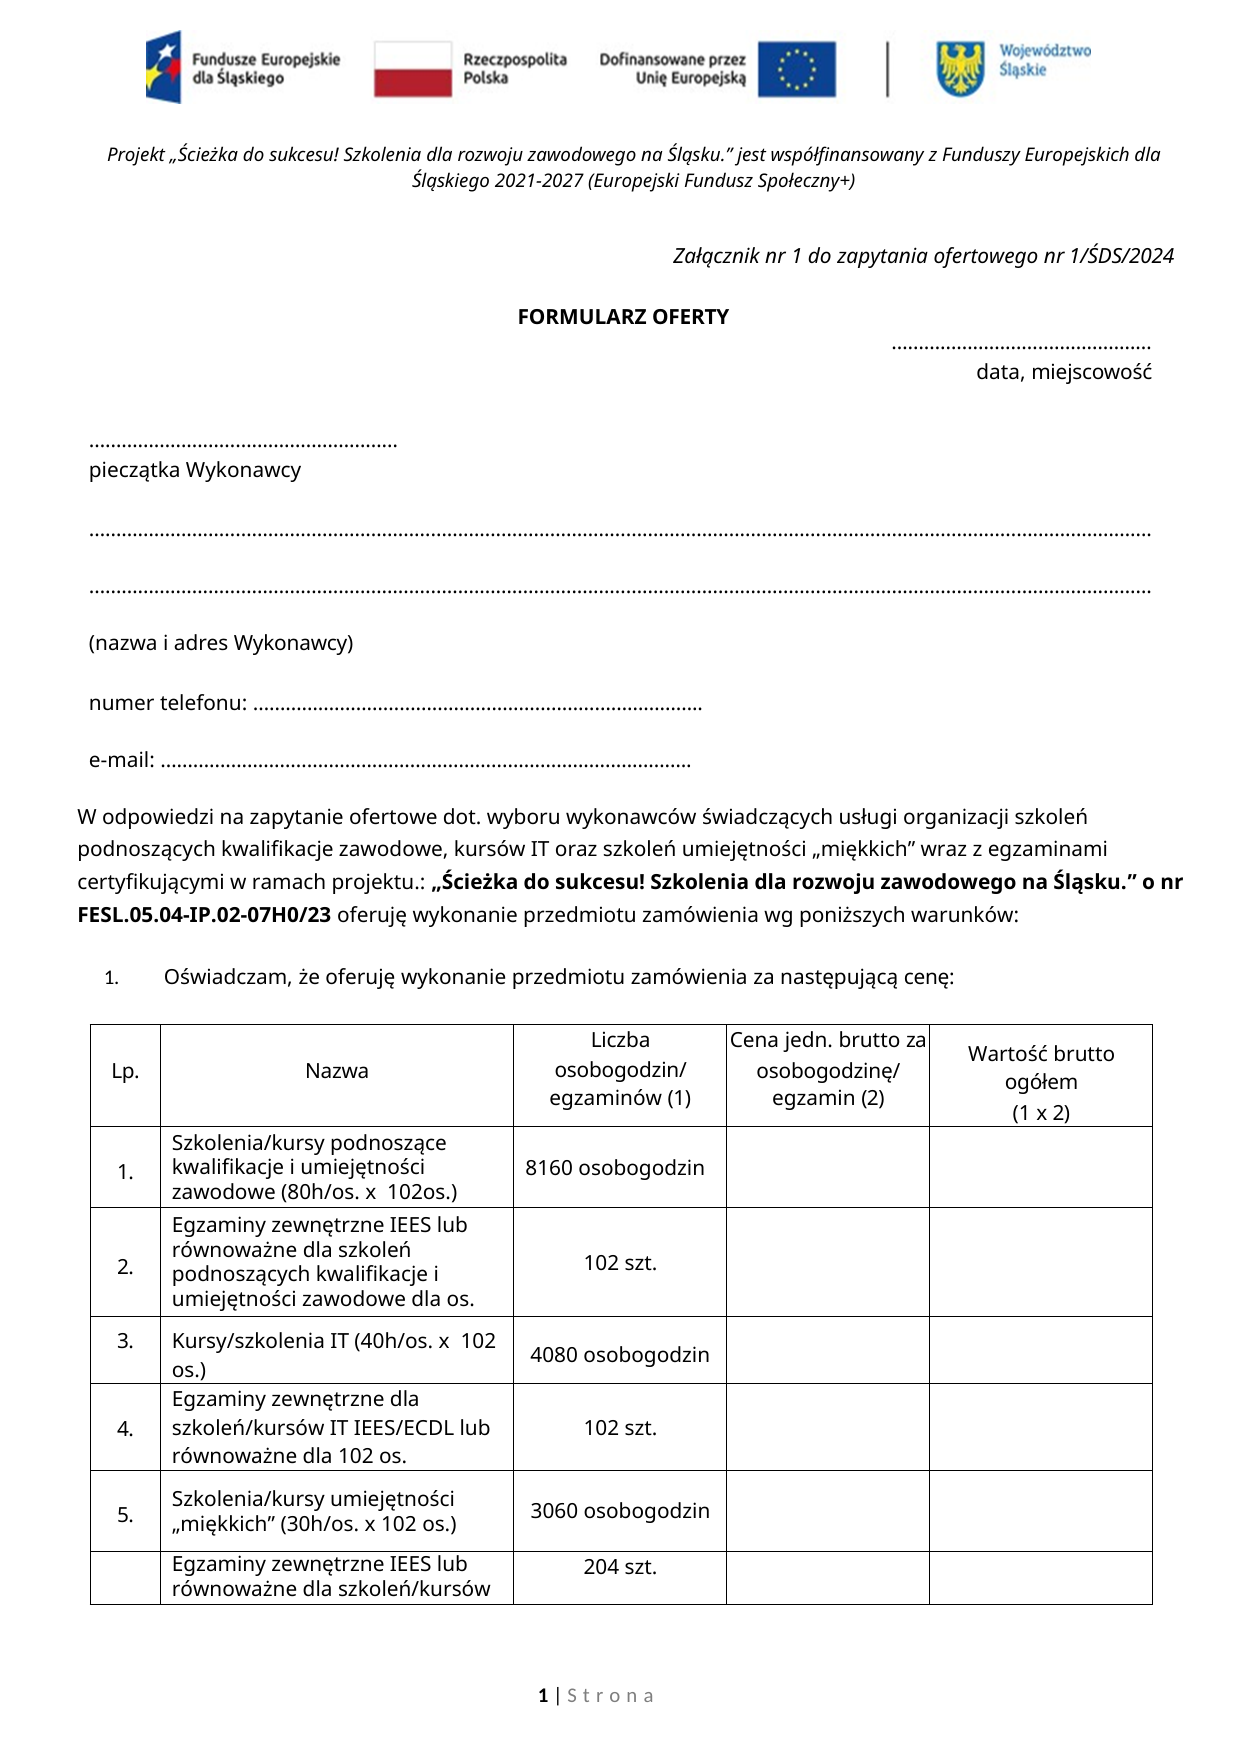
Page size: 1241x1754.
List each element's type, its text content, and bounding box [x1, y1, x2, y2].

picture [146, 30, 1091, 104]
table_cell 102 szt. [514, 1384, 726, 1469]
table_cell 4080 osobogodzin [514, 1317, 726, 1383]
table_cell [727, 1471, 929, 1551]
table_cell [727, 1552, 929, 1604]
table_cell Szkolenia/kursy umiejętności „miękkich” (30h/os. x 102 os.) [161, 1471, 513, 1551]
table_header Nazwa [161, 1025, 513, 1126]
list Oświadczam, że oferuję wykonanie przedmiotu zamówienia za następującą cenę: [103, 962, 1192, 991]
table_cell [930, 1127, 1152, 1207]
table_cell 204 szt. [514, 1552, 726, 1604]
text e-mail: …………………………………………………………………………………….. [89, 745, 1192, 773]
table_cell Egzaminy zewnętrzne dla szkoleń/kursów IT IEES/ECDL lub równoważne dla 102 os. [161, 1384, 513, 1469]
text numer telefonu: ……………………………………………………………………….. [89, 688, 1192, 716]
table_cell 4. [91, 1384, 160, 1469]
table_cell Kursy/szkolenia IT (40h/os. x 102 os.) [161, 1317, 513, 1383]
table_cell [930, 1384, 1152, 1469]
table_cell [161, 1552, 513, 1604]
table_cell 6. [91, 1552, 160, 1604]
text data, miejscowość [870, 357, 1152, 386]
table_cell [727, 1127, 929, 1207]
table_header Lp. [91, 1025, 160, 1126]
text ……………………………………………………………………………………………………………………………………………………………………………. [89, 514, 1192, 542]
text ………………………………………… [870, 327, 1152, 356]
text ……………………………………………………………………………………………………………………………………………………………………………. [89, 571, 1192, 599]
text ………………………………………………… pieczątka Wykonawcy [89, 426, 410, 484]
table_cell [727, 1317, 929, 1383]
table_cell [930, 1208, 1152, 1316]
table_cell [930, 1552, 1152, 1604]
table_cell 2. [91, 1208, 160, 1316]
table_cell 102 szt. [514, 1208, 726, 1316]
table_cell [930, 1317, 1152, 1383]
table_cell 3. [91, 1317, 160, 1383]
table_cell [727, 1384, 929, 1469]
table_cell [930, 1471, 1152, 1551]
text Załącznik nr 1 do zapytania ofertowego nr 1/ŚDS/2024 [673, 241, 1192, 269]
text (nazwa i adres Wykonawcy) [89, 628, 1192, 656]
table_header Liczba osobogodzin/ egzaminów (1) [514, 1025, 726, 1126]
text W odpowiedzi na zapytanie ofertowe dot. wyboru wykonawców świadczących usługi organizacji szkoleń podnoszących kwalifikacje zawodowe, kursów IT oraz szkoleń umiejętności „miękkich” wraz z egzaminami certyfikującymi w ramach projektu.: „Ścieżka do sukcesu! Szkolenia dla rozwoju zawodowego na Śląsku.” o nr FESL.05.04-IP.02-07H0/23 oferuję wykonanie przedmiotu zamówienia wg poniższych warunków: [77, 802, 1192, 928]
table_cell 8160 osobogodzin [514, 1127, 726, 1207]
table_header Cena jedn. brutto za osobogodzinę/ egzamin (2) [727, 1025, 929, 1126]
table_cell [727, 1208, 929, 1316]
table_cell 1. [91, 1127, 160, 1207]
table_cell 3060 osobogodzin [514, 1471, 726, 1551]
table_cell Egzaminy zewnętrzne IEES lub równoważne dla szkoleń podnoszących kwalifikacje i umiejętności zawodowe dla os. [161, 1208, 513, 1316]
table_header Wartość brutto ogółem (1 x 2) [930, 1025, 1152, 1126]
table_cell Szkolenia/kursy podnoszące kwalifikacje i umiejętności zawodowe (80h/os. x 102os.) [161, 1127, 513, 1207]
table_cell 5. [91, 1471, 160, 1551]
